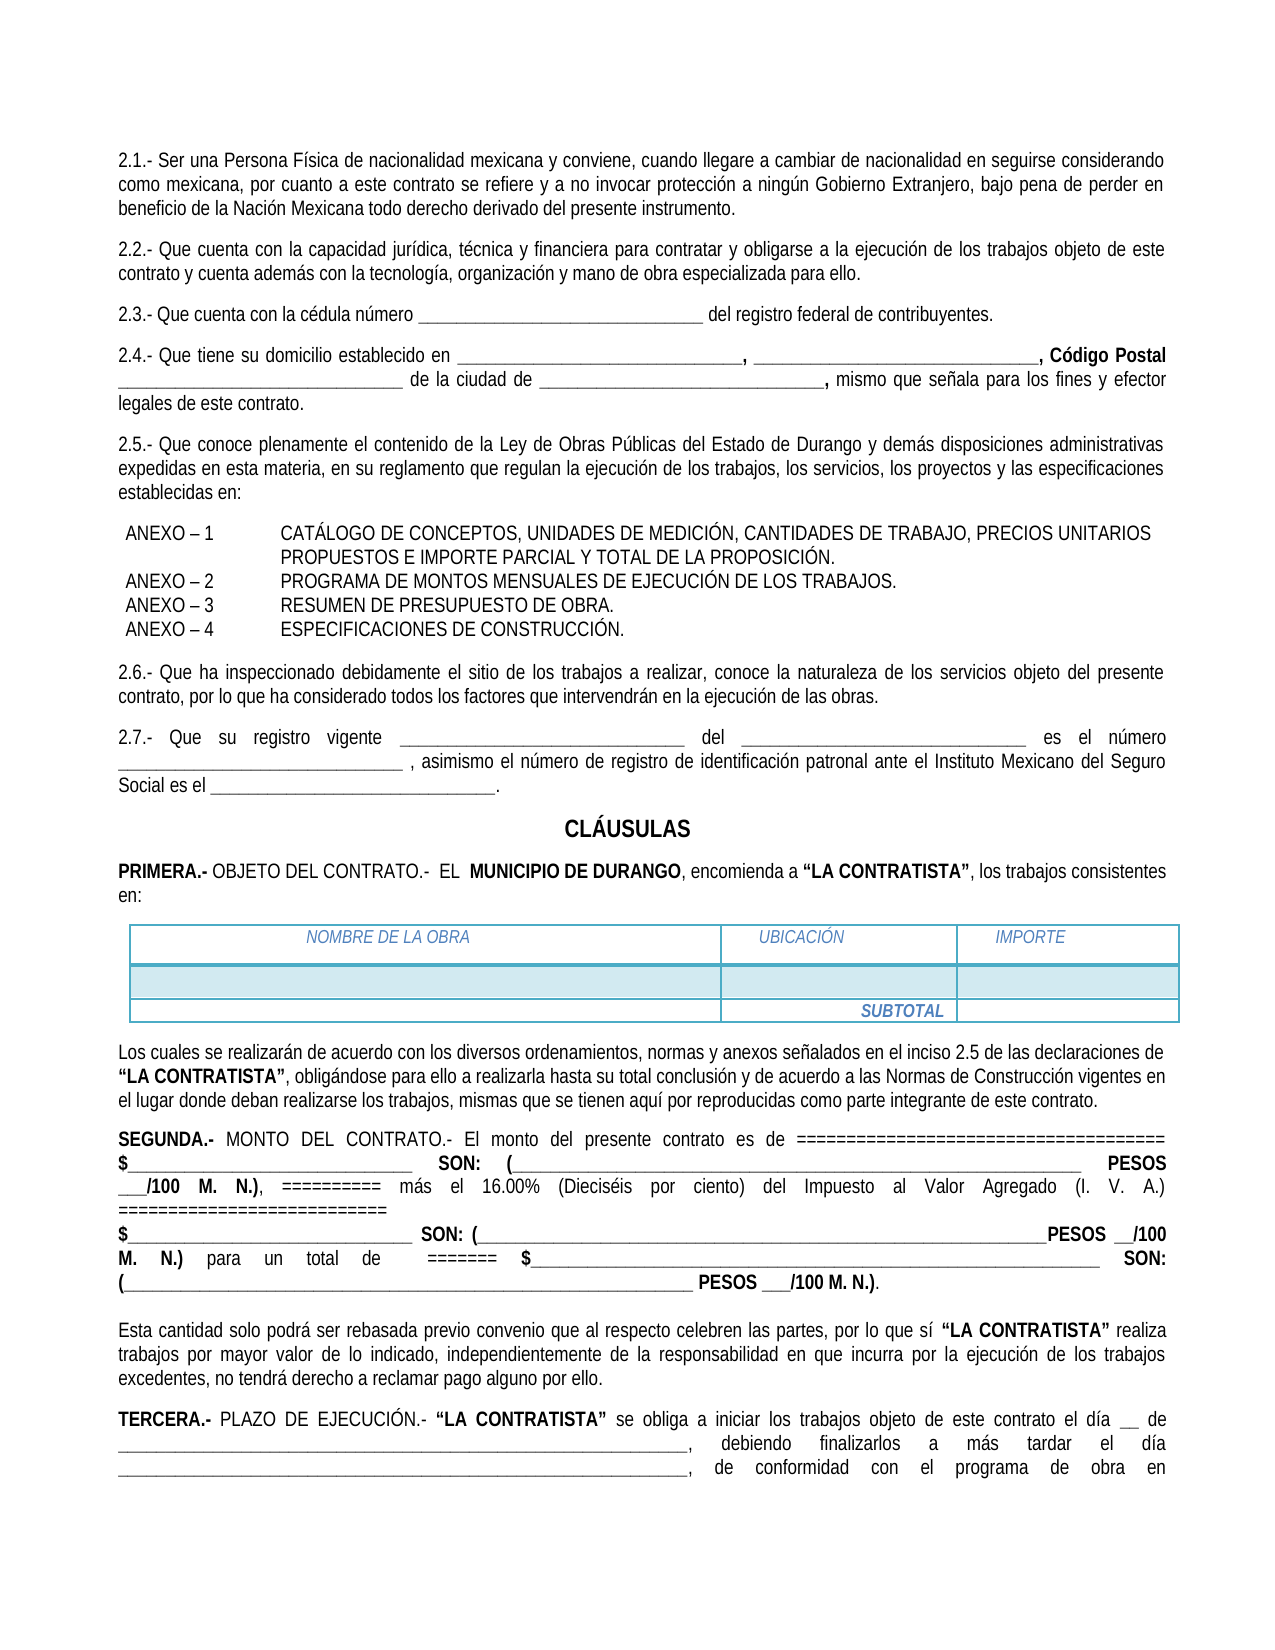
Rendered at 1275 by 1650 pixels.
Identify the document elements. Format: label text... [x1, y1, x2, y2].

text 2.4.- Que tiene su domicilio establecido en ______________________________, ______________________________, Código Postal ______________________________ de la ciudad de ______________________________, mismo que señala para los fines y efector legales de este contrato. [118, 343, 1167, 414]
table_cell [958, 1000, 1178, 1021]
table_cell ANEXO – 3 [118, 593, 273, 616]
table_cell SUBTOTAL [722, 1000, 956, 1021]
text $______________________________ SON: (____________________________________________________________PESOS __/100 M. N.) para un total de ======= $____________________________________________________________ SON: (____________________________________________________________ PESOS ___/100 M. N.). [118, 1222, 1167, 1294]
text PRIMERA.- OBJETO DEL CONTRATO.- EL MUNICIPIO DE DURANGO, encomienda a “LA CONTRATISTA”, los trabajos consistentes en: [118, 859, 1167, 907]
text Los cuales se realizarán de acuerdo con los diversos ordenamientos, normas y anexos señalados en el inciso 2.5 de las declaraciones de “LA CONTRATISTA”, obligándose para ello a realizarla hasta su total conclusión y de acuerdo a las Normas de Construcción vigentes en el lugar donde deban realizarse los trabajos, mismas que se tienen aquí por reproducidas como parte integrante de este contrato. [118, 1040, 1167, 1112]
table_cell [958, 967, 1178, 997]
table_header ANEXO – 1 [118, 521, 273, 568]
table_cell ANEXO – 2 [118, 569, 273, 592]
text 2.2.- Que cuenta con la capacidad jurídica, técnica y financiera para contratar y obligarse a la ejecución de los trabajos objeto de este contrato y cuenta además con la tecnología, organización y mano de obra especializada para ello. [118, 237, 1167, 284]
text 2.3.- Que cuenta con la cédula número ______________________________ del registro federal de contribuyentes. [118, 302, 1167, 326]
table_cell [722, 967, 956, 997]
table_cell [131, 1000, 720, 1021]
table_cell ESPECIFICACIONES DE CONSTRUCCIÓN. [273, 616, 1159, 640]
text SEGUNDA.- MONTO DEL CONTRATO.- El monto del presente contrato es de ===================================== $______________________________ SON: (____________________________________________________________ PESOS ___/100 M. N.), ========== más el 16.00% (Dieciséis por ciento) del Impuesto al Valor Agregado (I. V. A.) =========================== [118, 1126, 1167, 1222]
text 2.5.- Que conoce plenamente el contenido de la Ley de Obras Públicas del Estado de Durango y demás disposiciones administrativas expedidas en esta materia, en su reglamento que regulan la ejecución de los trabajos, los servicios, los proyectos y las especificaciones establecidas en: [118, 432, 1167, 503]
table_cell [131, 967, 720, 997]
subtitle CLÁUSULAS [88, 813, 1167, 842]
table_header CATÁLOGO DE CONCEPTOS, UNIDADES DE MEDICIÓN, CANTIDADES DE TRABAJO, PRECIOS UNITARIOS PROPUESTOS E IMPORTE PARCIAL Y TOTAL DE LA PROPOSICIÓN. [273, 521, 1159, 568]
text 2.1.- Ser una Persona Física de nacionalidad mexicana y conviene, cuando llegare a cambiar de nacionalidad en seguirse considerando como mexicana, por cuanto a este contrato se refiere y a no invocar protección a ningún Gobierno Extranjero, bajo pena de perder en beneficio de la Nación Mexicana todo derecho derivado del presente instrumento. [118, 148, 1167, 219]
table_header NOMBRE DE LA OBRA [131, 926, 720, 962]
table_cell ANEXO – 4 [118, 616, 273, 640]
table_cell PROGRAMA DE MONTOS MENSUALES DE EJECUCIÓN DE LOS TRABAJOS. [273, 569, 1159, 592]
text Esta cantidad solo podrá ser rebasada previo convenio que al respecto celebren las partes, por lo que sí “LA CONTRATISTA” realiza trabajos por mayor valor de lo indicado, independientemente de la responsabilidad en que incurra por la ejecución de los trabajos excedentes, no tendrá derecho a reclamar pago alguno por ello. [118, 1318, 1167, 1390]
table_header UBICACIÓN [722, 926, 956, 962]
table_header IMPORTE [958, 926, 1178, 962]
text 2.6.- Que ha inspeccionado debidamente el sitio de los trabajos a realizar, conoce la naturaleza de los servicios objeto del presente contrato, por lo que ha considerado todos los factores que intervendrán en la ejecución de las obras. [118, 659, 1167, 707]
text 2.7.- Que su registro vigente ______________________________ del ______________________________ es el número ______________________________ , asimismo el número de registro de identificación patronal ante el Instituto Mexicano del Seguro Social es el ______________________________. [118, 724, 1167, 796]
table_cell RESUMEN DE PRESUPUESTO DE OBRA. [273, 593, 1159, 616]
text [118, 1407, 1167, 1479]
